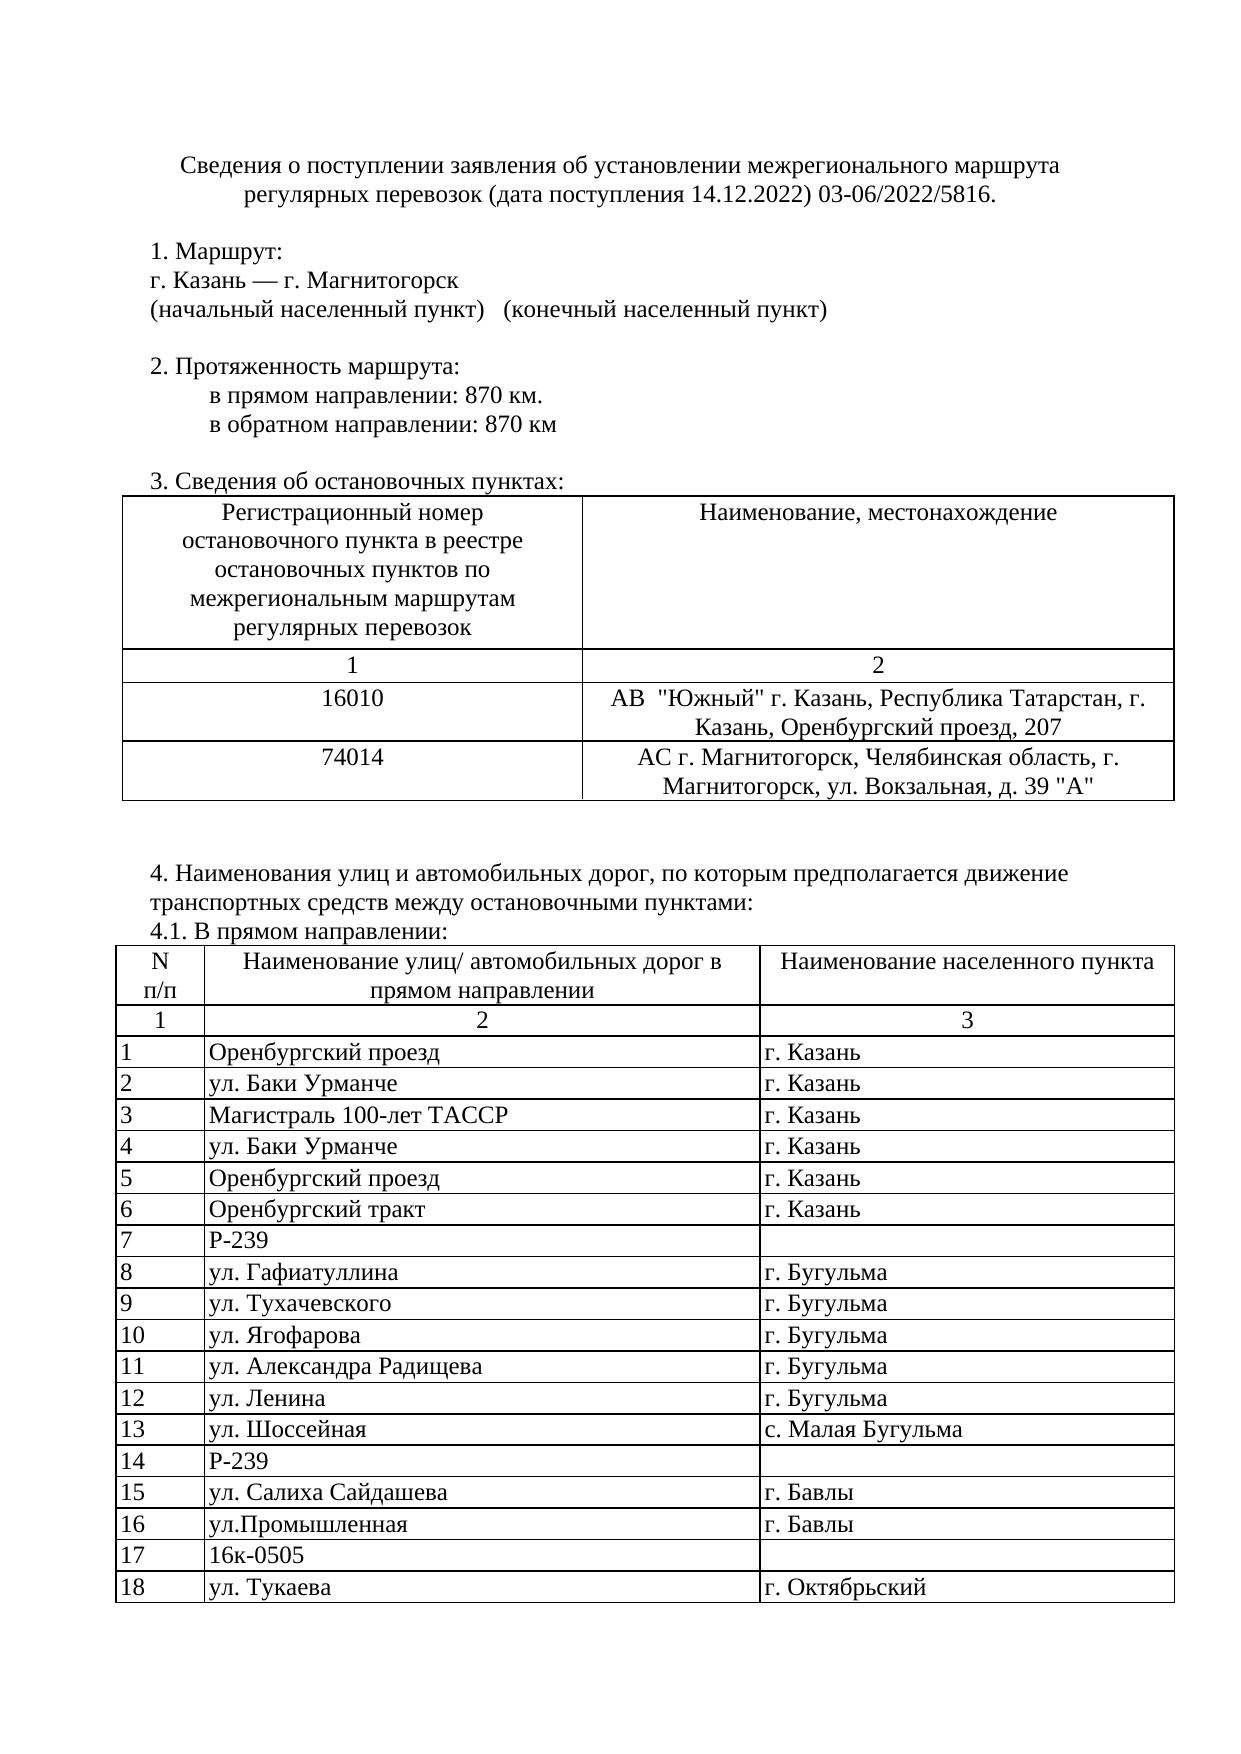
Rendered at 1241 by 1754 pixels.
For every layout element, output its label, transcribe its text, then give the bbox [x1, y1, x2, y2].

table_header Регистрационный номер остановочного пункта в реестре остановочных пунктов по межрегиональным маршрутам регулярных перевозок [123, 497, 582, 648]
table_cell 2 [205, 1006, 759, 1035]
text в обратном направлении: 870 км [150, 409, 1090, 437]
table_cell 1 [117, 1006, 204, 1035]
table_cell 1 [117, 1037, 204, 1067]
table_header Наименование населенного пункта [761, 946, 1174, 1004]
table_header N п/п [117, 946, 204, 1004]
table_cell Р-239 [205, 1446, 759, 1476]
table_cell 5 [117, 1163, 204, 1193]
table_cell ул. Тухачевского [205, 1289, 759, 1318]
table_cell г. Октябрьский [761, 1572, 1174, 1602]
table_cell 1 [123, 650, 582, 681]
text г. Казань — г. Магнитогорск [150, 265, 1090, 294]
table_cell г. Казань [761, 1037, 1174, 1067]
text 4.1. В прямом направлении: [150, 916, 1090, 945]
table_cell ул. Баки Урманче [205, 1131, 759, 1161]
text 4. Наименования улиц и автомобильных дорог, по которым предполагается движение транспортных средств между остановочными пунктами: [150, 858, 1090, 916]
table_cell 4 [117, 1131, 204, 1161]
table_cell г. Бугульма [761, 1289, 1174, 1318]
text 1. Маршрут: [150, 236, 1090, 265]
table_cell 2 [583, 650, 1173, 681]
table_cell 18 [117, 1572, 204, 1602]
table_cell 3 [117, 1100, 204, 1130]
table_cell 11 [117, 1352, 204, 1381]
table_cell г. Бавлы [761, 1477, 1174, 1507]
table_cell Магистраль 100-лет ТАССР [205, 1100, 759, 1130]
table_cell 74014 [123, 742, 582, 799]
table_cell г. Казань [761, 1131, 1174, 1161]
table_cell ул. Гафиатуллина [205, 1257, 759, 1287]
table_cell Оренбургский проезд [205, 1037, 759, 1067]
table_cell г. Казань [761, 1194, 1174, 1224]
table_cell 9 [117, 1289, 204, 1318]
table_cell ул. Ленина [205, 1383, 759, 1413]
table_cell ул.Промышленная [205, 1509, 759, 1539]
table_cell г. Бугульма [761, 1383, 1174, 1413]
text 2. Протяженность маршрута: [150, 351, 1090, 380]
text 3. Сведения об остановочных пунктах: [150, 466, 1090, 495]
table_cell ул. Тукаева [205, 1572, 759, 1602]
table_cell ул. Александра Радищева [205, 1352, 759, 1381]
table_cell с. Малая Бугульма [761, 1415, 1174, 1444]
table_cell [761, 1540, 1174, 1570]
table_cell 16к-0505 [205, 1540, 759, 1570]
table_header Наименование, местонахождение [583, 497, 1173, 648]
table_cell Оренбургский проезд [205, 1163, 759, 1193]
table_cell 7 [117, 1226, 204, 1256]
text в прямом направлении: 870 км. [150, 380, 1090, 409]
table_cell Оренбургский тракт [205, 1194, 759, 1224]
table_cell ул. Ягофарова [205, 1320, 759, 1350]
table_cell 14 [117, 1446, 204, 1476]
table_cell г. Казань [761, 1163, 1174, 1193]
table_cell 12 [117, 1383, 204, 1413]
table_cell г. Казань [761, 1068, 1174, 1098]
table_cell 13 [117, 1415, 204, 1444]
text (начальный населенный пункт) (конечный населенный пункт) [150, 294, 1090, 322]
table_cell 3 [761, 1006, 1174, 1035]
table_cell ул. Салиха Сайдашева [205, 1477, 759, 1507]
table_cell [761, 1446, 1174, 1476]
table_cell АС г. Магнитогорск, Челябинская область, г. Магнитогорск, ул. Вокзальная, д. 39 "А" [583, 742, 1173, 799]
table_cell г. Бугульма [761, 1257, 1174, 1287]
table_cell 8 [117, 1257, 204, 1287]
table_cell ул. Шоссейная [205, 1415, 759, 1444]
table_cell Р-239 [205, 1226, 759, 1256]
table_cell [761, 1226, 1174, 1256]
table_cell г. Казань [761, 1100, 1174, 1130]
table_cell г. Бавлы [761, 1509, 1174, 1539]
table_cell г. Бугульма [761, 1320, 1174, 1350]
table_cell ул. Баки Урманче [205, 1068, 759, 1098]
table_cell 16 [117, 1509, 204, 1539]
table_header Наименование улиц/ автомобильных дорог в прямом направлении [205, 946, 759, 1004]
table_cell г. Бугульма [761, 1352, 1174, 1381]
table_cell 16010 [123, 683, 582, 740]
text Сведения о поступлении заявления об установлении межрегионального маршрута регулярных перевозок (дата поступления 14.12.2022) 03-06/2022/5816. [150, 150, 1090, 207]
table_cell АВ "Южный" г. Казань, Республика Татарстан, г. Казань, Оренбургский проезд, 207 [583, 683, 1173, 740]
table_cell 2 [117, 1068, 204, 1098]
table_cell 17 [117, 1540, 204, 1570]
table_cell 15 [117, 1477, 204, 1507]
table_cell 10 [117, 1320, 204, 1350]
table_cell 6 [117, 1194, 204, 1224]
